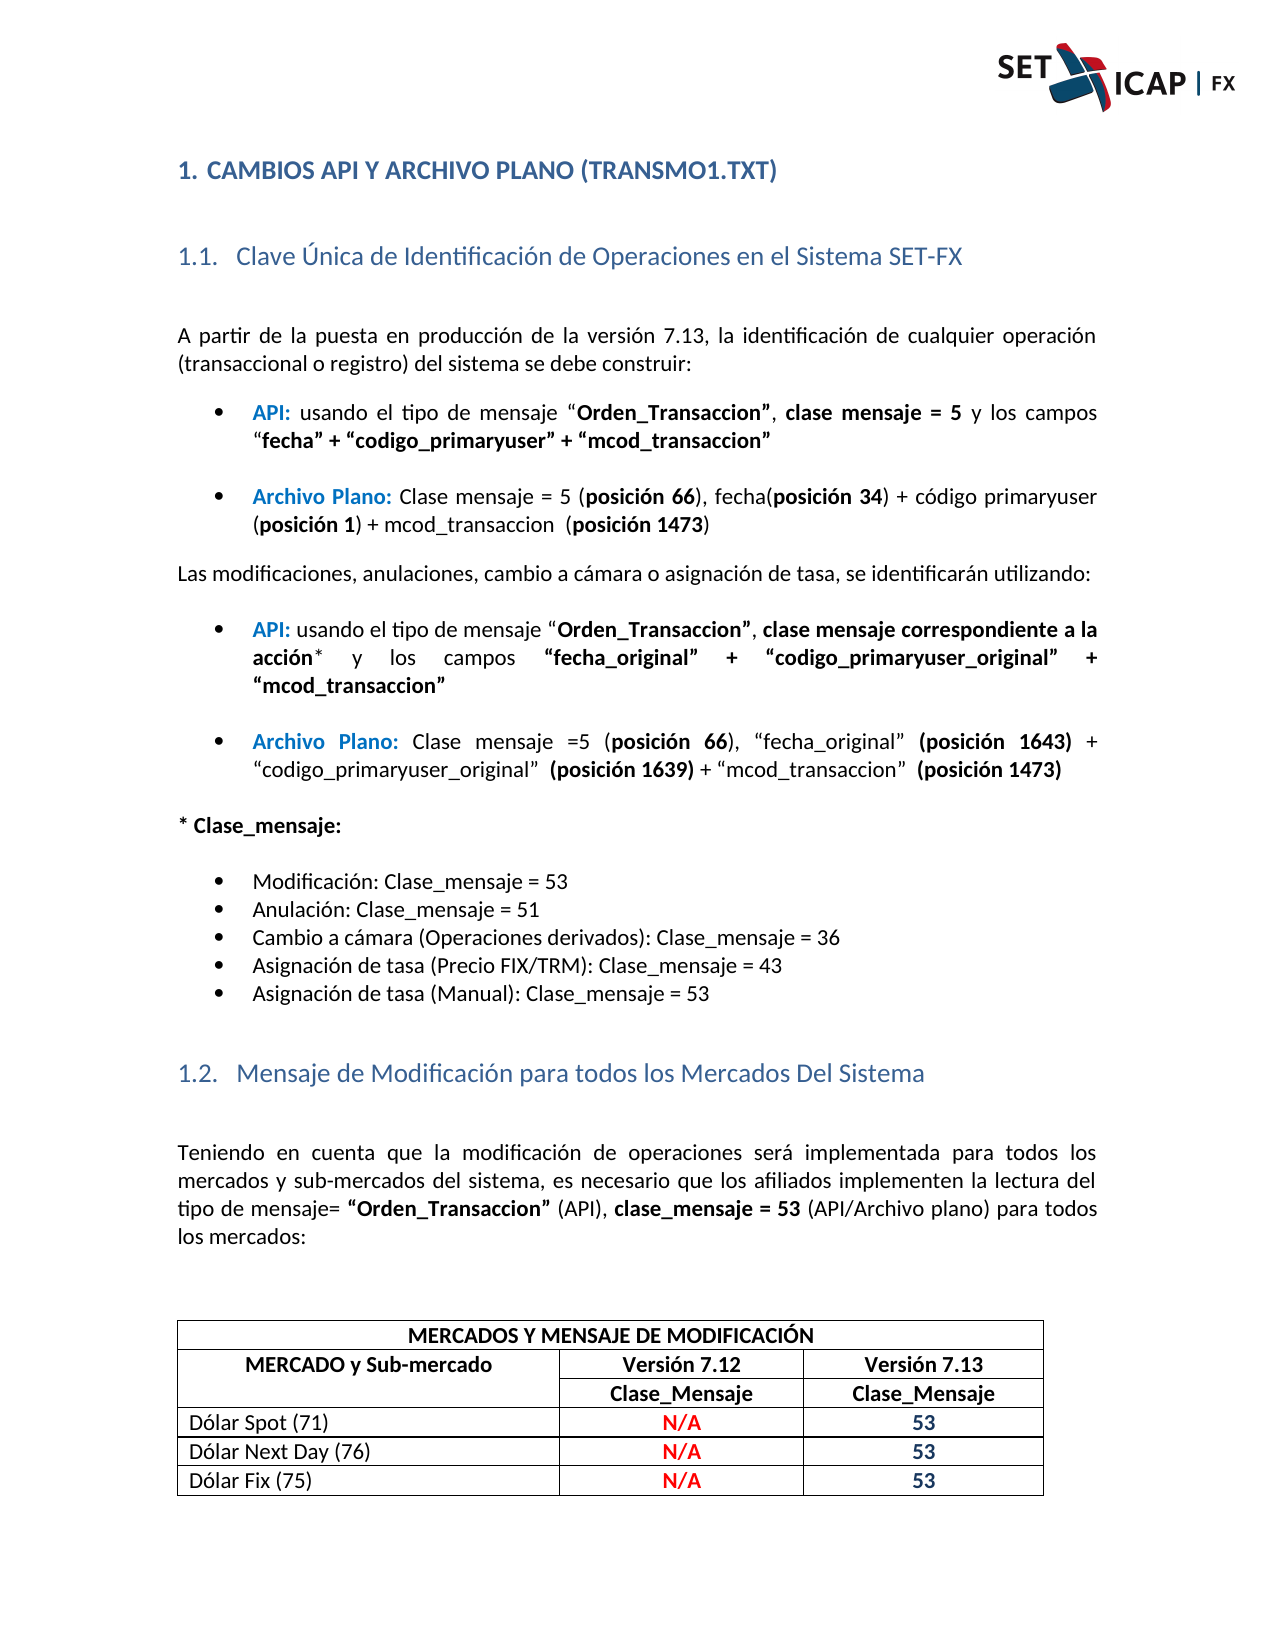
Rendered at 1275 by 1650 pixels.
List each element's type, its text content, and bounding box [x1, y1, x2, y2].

table_cell MERCADO y Sub-mercado [178, 1350, 559, 1407]
picture [995, 36, 1239, 115]
list Asignación de tasa (Manual): Clase_mensaje = 53 [215, 979, 1098, 1008]
table_cell Clase_Mensaje [560, 1379, 803, 1407]
table_cell Clase_Mensaje [804, 1379, 1043, 1407]
table_cell Versión 7.13 [804, 1350, 1043, 1378]
table_cell Versión 7.12 [560, 1350, 803, 1378]
table_cell 53 [804, 1408, 1043, 1436]
text * Clase_mensaje: [177, 811, 1098, 839]
list API: usando el tipo de mensaje “Orden_Transaccion”, clase mensaje correspondiente a la acción* y los campos “fecha_original” + “codigo_primaryuser_original” + “mcod_transaccion” [215, 615, 1098, 699]
subtitle Clave Única de Identificación de Operaciones en el Sistema SET-FX [177, 239, 1098, 273]
subtitle CAMBIOS API Y ARCHIVO PLANO (TRANSMO1.TXT) [177, 153, 1098, 187]
table_cell Dólar Next Day (76) [178, 1438, 559, 1465]
text A partir de la puesta en producción de la versión 7.13, la identificación de cualquier operación (transaccional o registro) del sistema se debe construir: [177, 321, 1098, 377]
table_cell 53 [804, 1466, 1043, 1494]
list Anulación: Clase_mensaje = 51 [215, 896, 1098, 923]
list Modificación: Clase_mensaje = 53 [215, 867, 1098, 896]
list Asignación de tasa (Precio FIX/TRM): Clase_mensaje = 43 [215, 952, 1098, 979]
list Cambio a cámara (Operaciones derivados): Clase_mensaje = 36 [215, 923, 1098, 952]
table_cell N/A [560, 1438, 803, 1465]
list Archivo Plano: Clase mensaje =5 (posición 66), “fecha_original” (posición 1643) + “codigo_primaryuser_original” (posición 1639) + “mcod_transaccion” (posición 1473) [215, 727, 1098, 783]
text Teniendo en cuenta que la modificación de operaciones será implementada para todos los mercados y sub-mercados del sistema, es necesario que los afiliados implementen la lectura del tipo de mensaje= “Orden_Transaccion” (API), clase_mensaje = 53 (API/Archivo plano) para todos los mercados: [177, 1138, 1098, 1250]
subtitle Mensaje de Modificación para todos los Mercados Del Sistema [177, 1056, 1098, 1089]
table_cell N/A [560, 1408, 803, 1436]
table_cell 53 [804, 1438, 1043, 1465]
table_header MERCADOS Y MENSAJE DE MODIFICACIÓN [178, 1321, 1043, 1349]
table_cell N/A [560, 1466, 803, 1494]
table_cell Dólar Fix (75) [178, 1466, 559, 1494]
list API: usando el tipo de mensaje “Orden_Transaccion”, clase mensaje = 5 y los campos “fecha” + “codigo_primaryuser” + “mcod_transaccion” [215, 398, 1098, 454]
list Archivo Plano: Clase mensaje = 5 (posición 66), fecha(posición 34) + código primaryuser (posición 1) + mcod_transaccion (posición 1473) [215, 482, 1098, 538]
text Las modificaciones, anulaciones, cambio a cámara o asignación de tasa, se identificarán utilizando: [177, 559, 1098, 587]
table_cell Dólar Spot (71) [178, 1408, 559, 1436]
